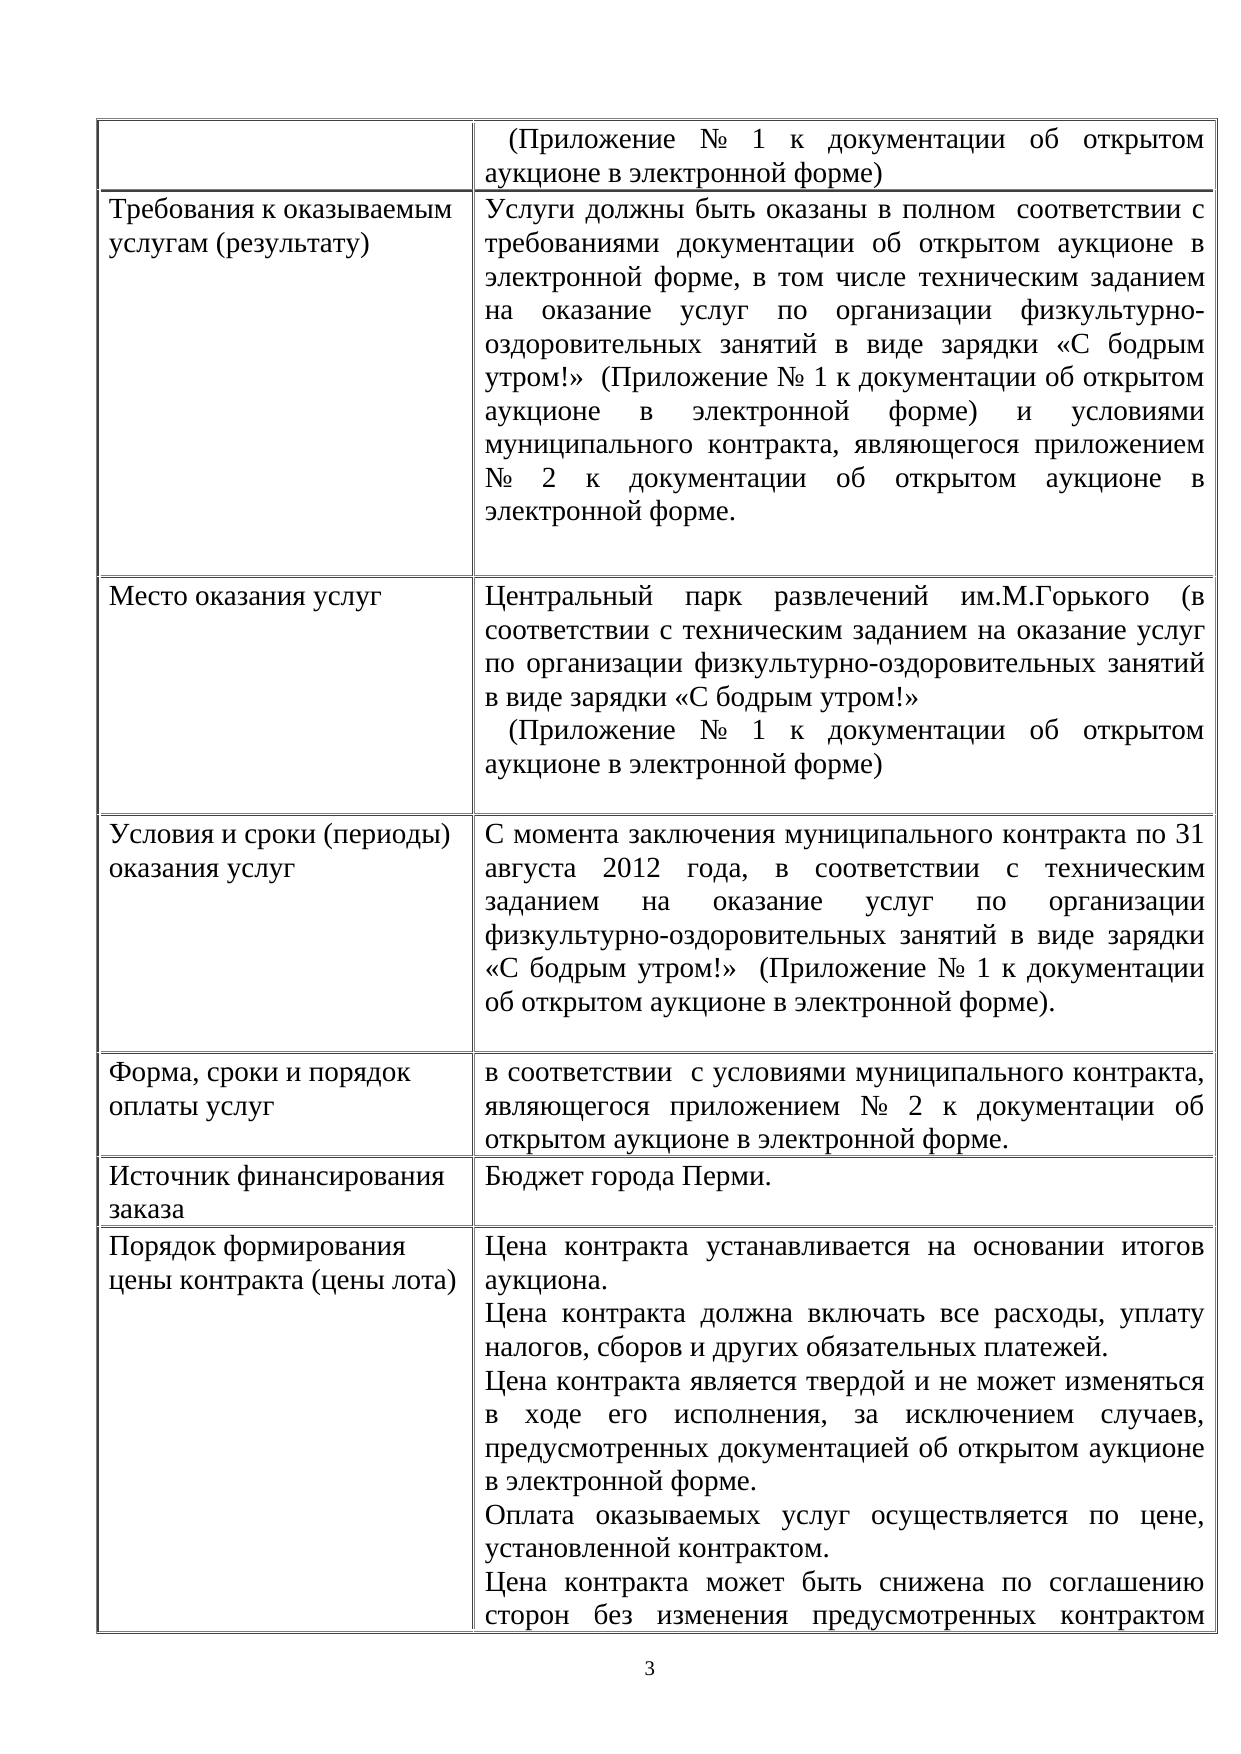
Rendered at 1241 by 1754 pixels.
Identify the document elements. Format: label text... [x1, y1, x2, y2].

table_cell Бюджет города Перми. [475, 1155, 1215, 1225]
table_cell Услуги должны быть оказаны в полном соответствии с требованиями документации об открытом аукционе в электронной форме, в том числе техническим заданием на оказание услуг по организации физкультурно-оздоровительных занятий в виде зарядки «С бодрым утром!» (Приложение № 1 к документации об открытом аукционе в электронной форме) и условиями муниципального контракта, являющегося приложением № 2 к документации об открытом аукционе в электронной форме. [475, 189, 1217, 575]
table_cell Требования к оказываемым услугам (результату) [97, 189, 472, 575]
table_cell в соответствии с условиями муниципального контракта, являющегося приложением № 2 к документации об открытом аукционе в электронной форме. [475, 1051, 1215, 1155]
table_cell Форма, сроки и порядок оплаты услуг [99, 1051, 472, 1155]
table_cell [473, 119, 1215, 188]
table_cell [99, 1225, 473, 1631]
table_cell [99, 121, 473, 188]
table_cell Центральный парк развлечений им.М.Горького (в соответствии с техническим заданием на оказание услуг по организации физкультурно-оздоровительных занятий в виде зарядки «С бодрым утром!» (Приложение № 1 к документации об открытом аукционе в электронной форме) [475, 575, 1215, 813]
table_cell Условия и сроки (периоды) оказания услуг [99, 813, 472, 1051]
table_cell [473, 1225, 1215, 1631]
table_cell Источник финансирования заказа [99, 1155, 472, 1225]
table_cell С момента заключения муниципального контракта по 31 августа 2012 года, в соответствии с техническим заданием на оказание услуг по организации физкультурно-оздоровительных занятий в виде зарядки «С бодрым утром!» (Приложение № 1 к документации об открытом аукционе в электронной форме). [475, 813, 1215, 1051]
table_cell Место оказания услуг [99, 575, 472, 813]
